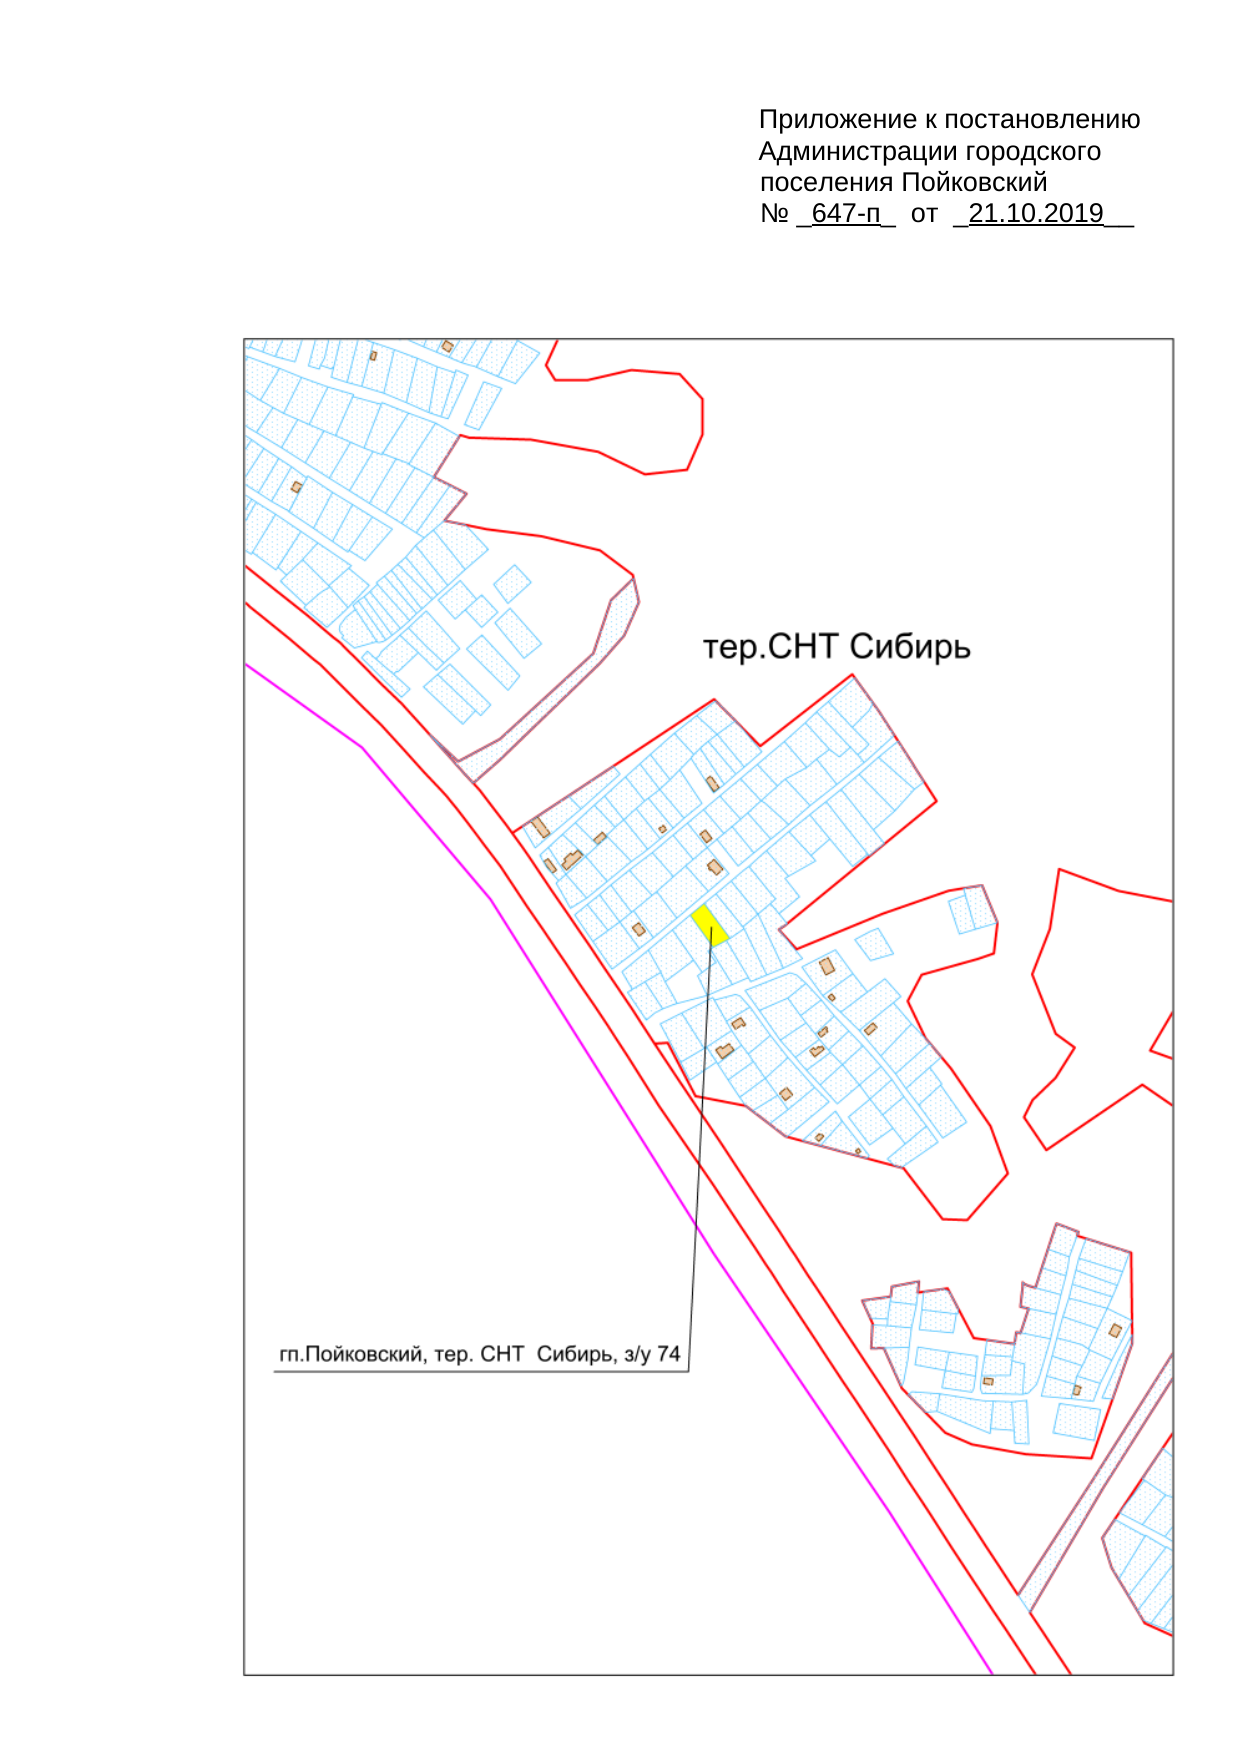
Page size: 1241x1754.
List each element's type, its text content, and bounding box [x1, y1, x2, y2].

text № _647-п_ от _21.10.2019__ [679, 197, 1152, 228]
text Администрации городского [310, 134, 1152, 166]
picture [212, 312, 1202, 1711]
text поселения Пойковский [310, 166, 1152, 197]
text Приложение к постановлению [679, 103, 1152, 134]
